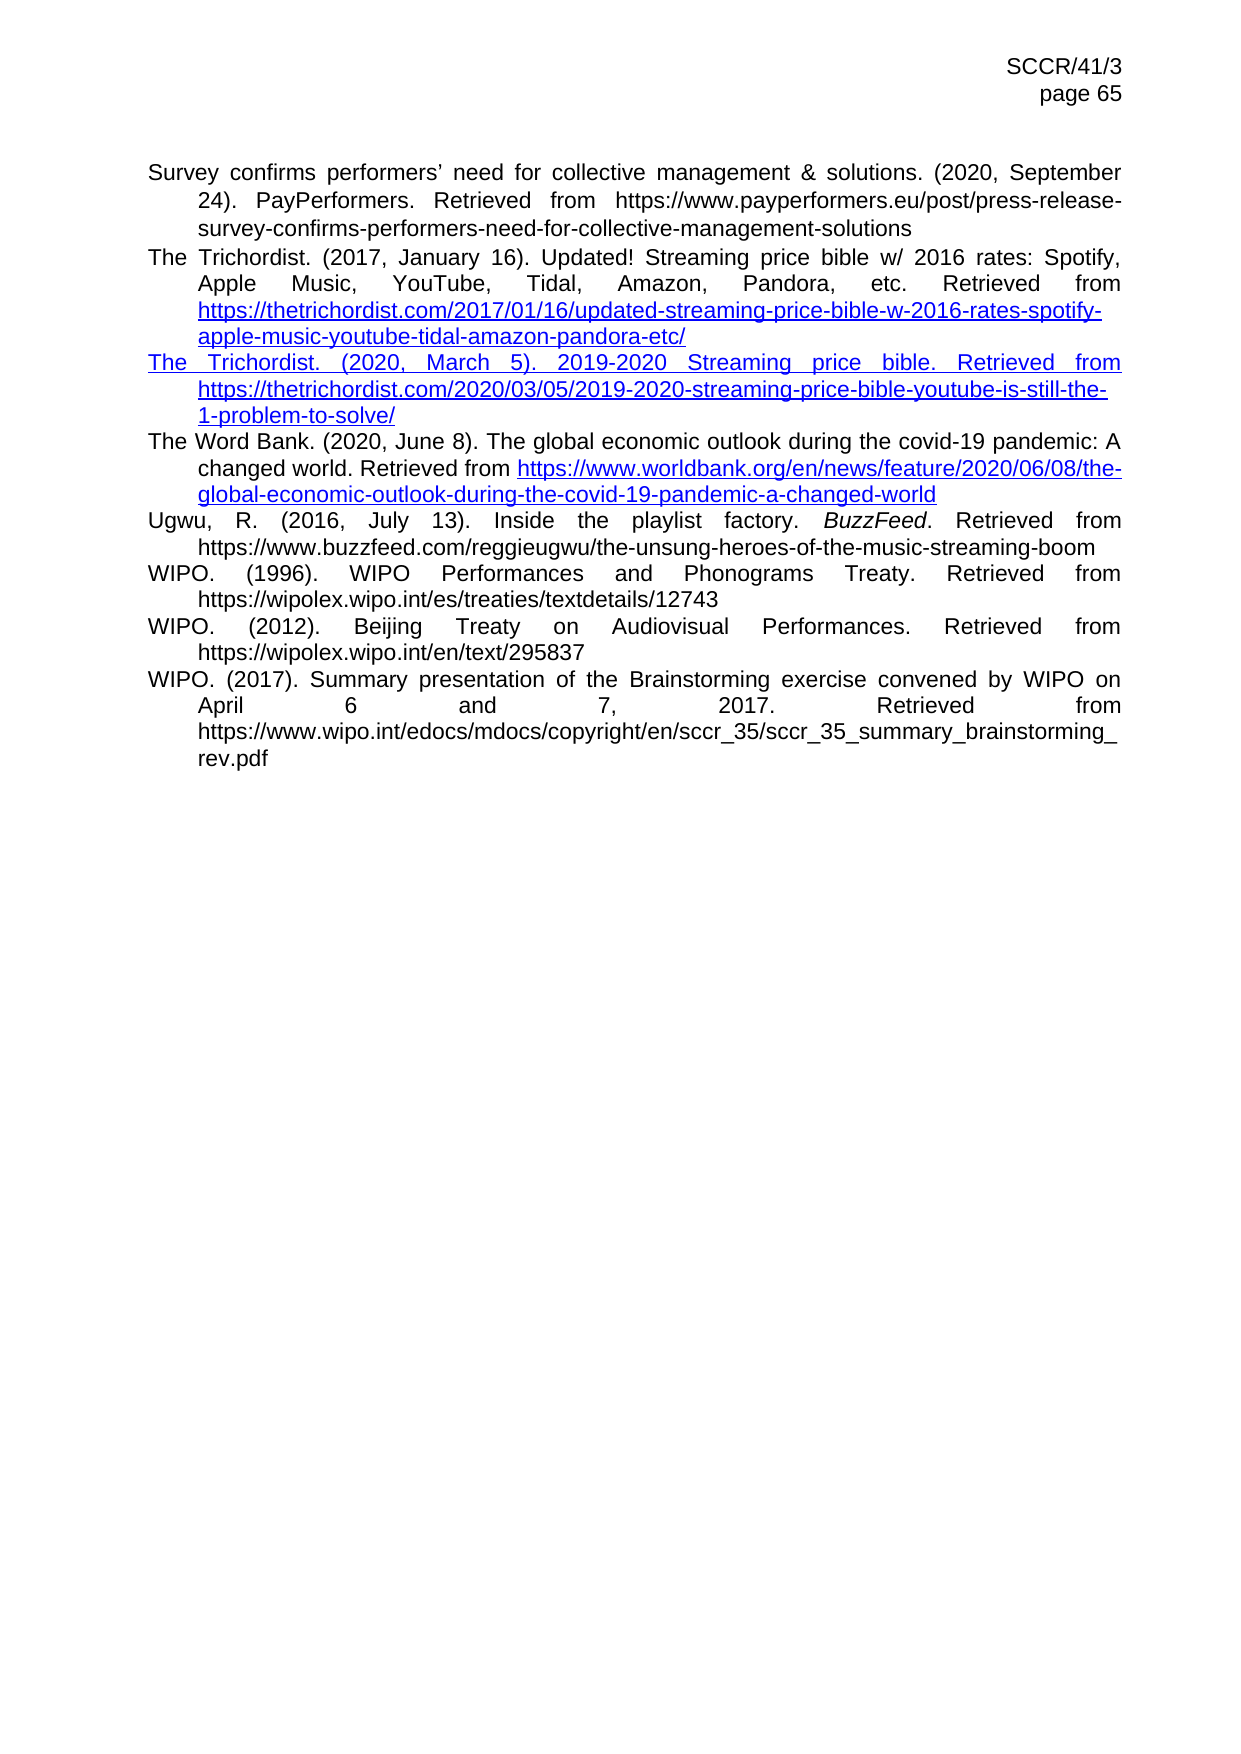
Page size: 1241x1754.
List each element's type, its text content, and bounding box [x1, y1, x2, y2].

text WIPO. (1996). WIPO Performances and Phonograms Treaty. Retrieved from https://wipolex.wipo.int/es/treaties/textdetails/12743 [148, 560, 1122, 613]
text The Trichordist. (2020, March 5). 2019-2020 Streaming price bible. Retrieved from https://thetrichordist.com/2020/03/05/2019-2020-streaming-price-bible-youtube-is-still-the-1-problem-to-solve/ [148, 373, 1122, 428]
text Ugwu, R. (2016, July 13). Inside the playlist factory. BuzzFeed. Retrieved from https://www.buzzfeed.com/reggieugwu/the-unsung-heroes-of-the-music-streaming-boom [148, 507, 1122, 560]
text WIPO. (2017). Summary presentation of the Brainstorming exercise convened by WIPO on April 6 and 7, 2017. Retrieved from https://www.wipo.int/edocs/mdocs/copyright/en/sccr_35/sccr_35_summary_brainstorming_rev.pdf [148, 666, 1122, 771]
text Survey confirms performers’ need for collective management & solutions. (2020, September 24). PayPerformers. Retrieved from https://www.payperformers.eu/post/press-release-survey-confirms-performers-need-for-collective-management-solutions [148, 158, 1122, 242]
text The Trichordist. (2017, January 16). Updated! Streaming price bible w/ 2016 rates: Spotify, Apple Music, YouTube, Tidal, Amazon, Pandora, etc. Retrieved from https://thetrichordist.com/2017/01/16/updated-streaming-price-bible-w-2016-rates-spotify-apple-music-youtube-tidal-amazon-pandora-etc/ [148, 244, 1122, 349]
text The Word Bank. (2020, June 8). The global economic outlook during the covid-19 pandemic: A changed world. Retrieved from https://www.worldbank.org/en/news/feature/2020/06/08/the-global-economic-outlook-during-the-covid-19-pandemic-a-changed-world [148, 428, 1122, 507]
text The Trichordist. (2020, March 5). 2019-2020 Streaming price bible. Retrieved from https://thetrichordist.com/2020/03/05/2019-2020-streaming-price-bible-youtube-is-still-the-1-problem-to-solve/ [148, 349, 1122, 372]
text WIPO. (2012). Beijing Treaty on Audiovisual Performances. Retrieved from https://wipolex.wipo.int/en/text/295837 [148, 613, 1122, 666]
